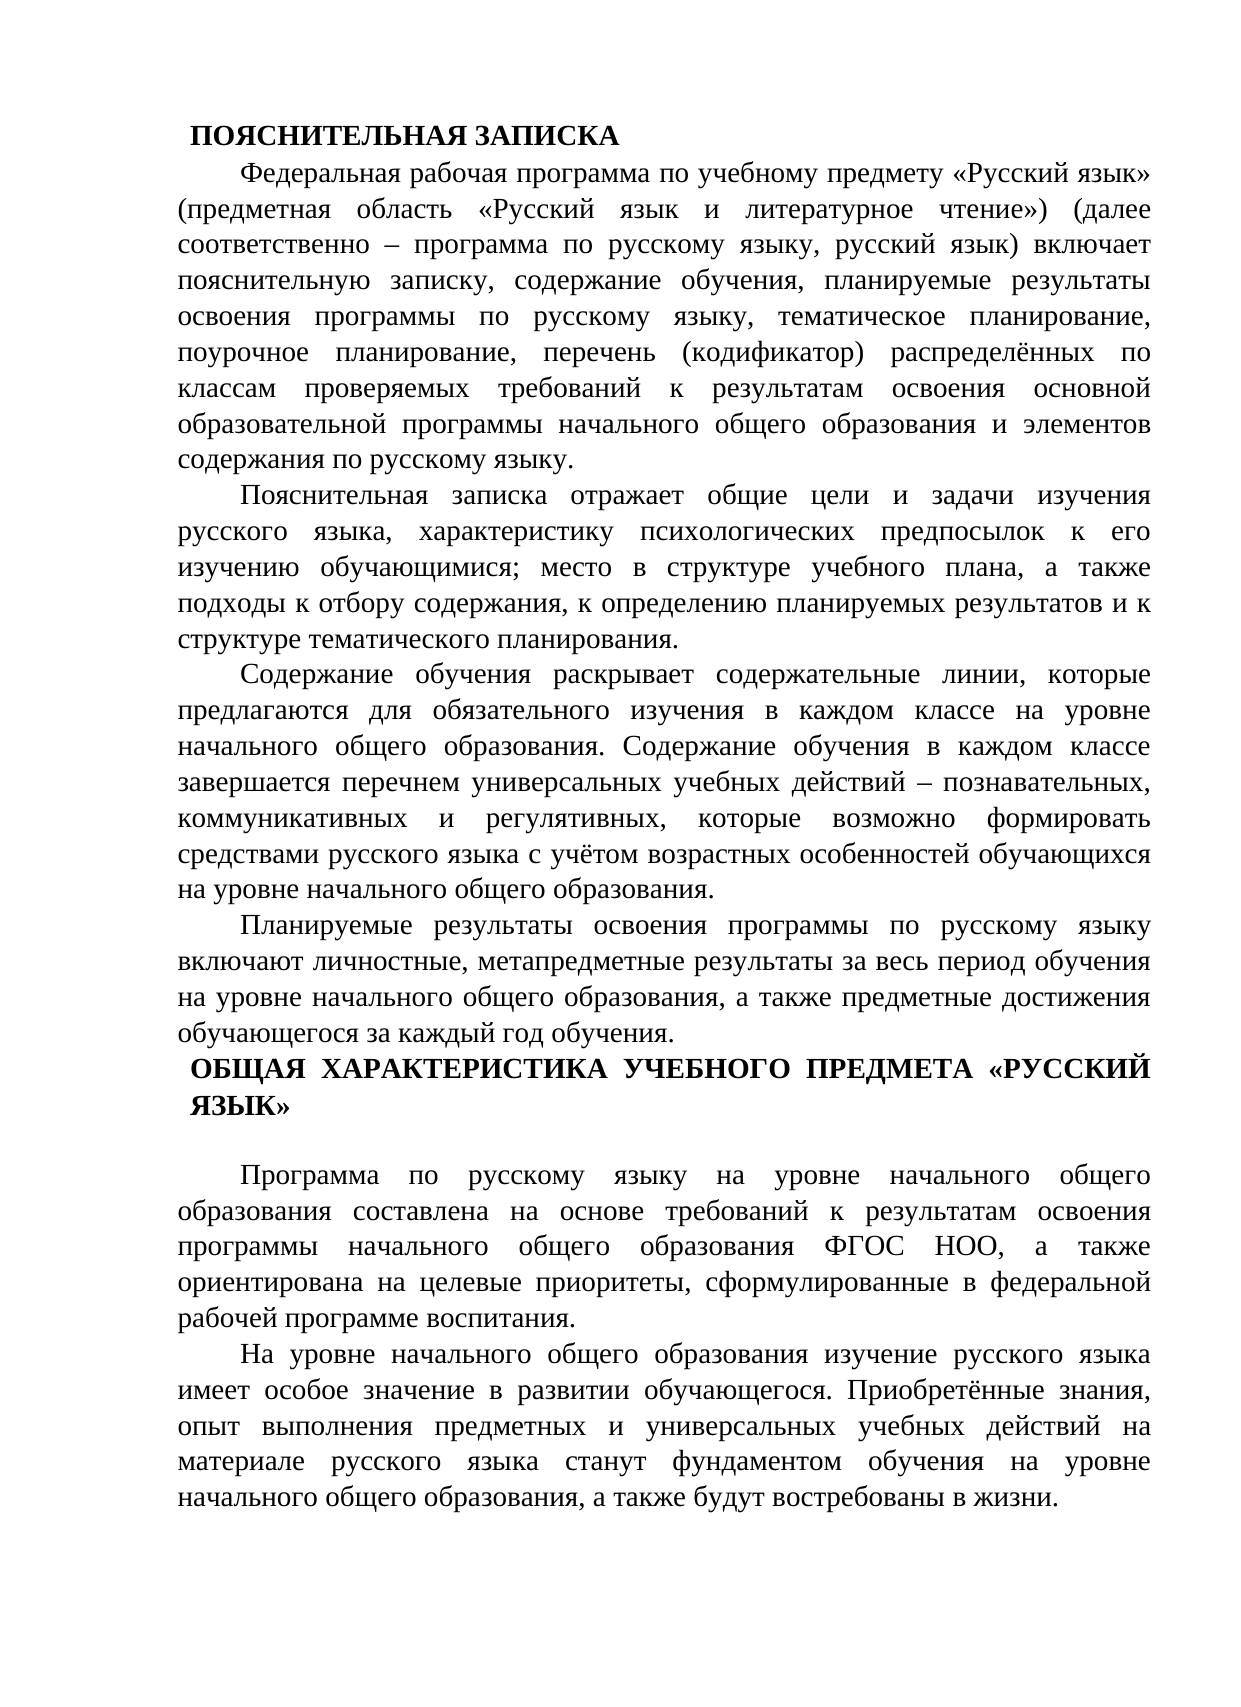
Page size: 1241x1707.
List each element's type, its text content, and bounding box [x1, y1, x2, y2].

text На уровне начального общего образования изучение русского языка имеет особое значение в развитии обучающегося. Приобретённые знания, опыт выполнения предметных и универсальных учебных действий на материале русского языка станут фундаментом обучения на уровне начального общего образования, а также будут востребованы в жизни. [177, 1336, 1152, 1513]
text Пояснительная записка отражает общие цели и задачи изучения русского языка, характеристику психологических предпосылок к его изучению обучающимися; место в структуре учебного плана, а также подходы к отбору содержания, к определению планируемых результатов и к структуре тематического планирования. [177, 477, 1152, 654]
text ОБЩАЯ ХАРАКТЕРИСТИКА УЧЕБНОГО ПРЕДМЕТА «РУССКИЙ ЯЗЫК» [190, 1051, 1152, 1121]
text Планируемые результаты освоения программы по русскому языку включают личностные, метапредметные результаты за весь период обучения на уровне начального общего образования, а также предметные достижения обучающегося за каждый год обучения. [177, 907, 1152, 1048]
text Содержание обучения раскрывает содержательные линии, которые предлагаются для обязательного изучения в каждом классе на уровне начального общего образования. Содержание обучения в каждом классе завершается перечнем универсальных учебных действий – познавательных, коммуникативных и регулятивных, которые возможно формировать средствами русского языка с учётом возрастных особенностей обучающихся на уровне начального общего образования. [177, 657, 1152, 905]
text ПОЯСНИТЕЛЬНАЯ ЗАПИСКА [190, 118, 1152, 152]
text Программа по русскому языку на уровне начального общего образования составлена на основе требований к результатам освоения программы начального общего образования ФГОС НОО, а также ориентирована на целевые приоритеты, сформулированные в федеральной рабочей программе воспитания. [177, 1157, 1152, 1334]
text Федеральная рабочая программа по учебному предмету «Русский язык» (предметная область «Русский язык и литературное чтение») (далее соответственно – программа по русскому языку, русский язык) включает пояснительную записку, содержание обучения, планируемые результаты освоения программы по русскому языку, тематическое планирование, поурочное планирование, перечень (кодификатор) распределённых по классам проверяемых требований к результатам освоения основной образовательной программы начального общего образования и элементов содержания по русскому языку. [177, 155, 1152, 475]
